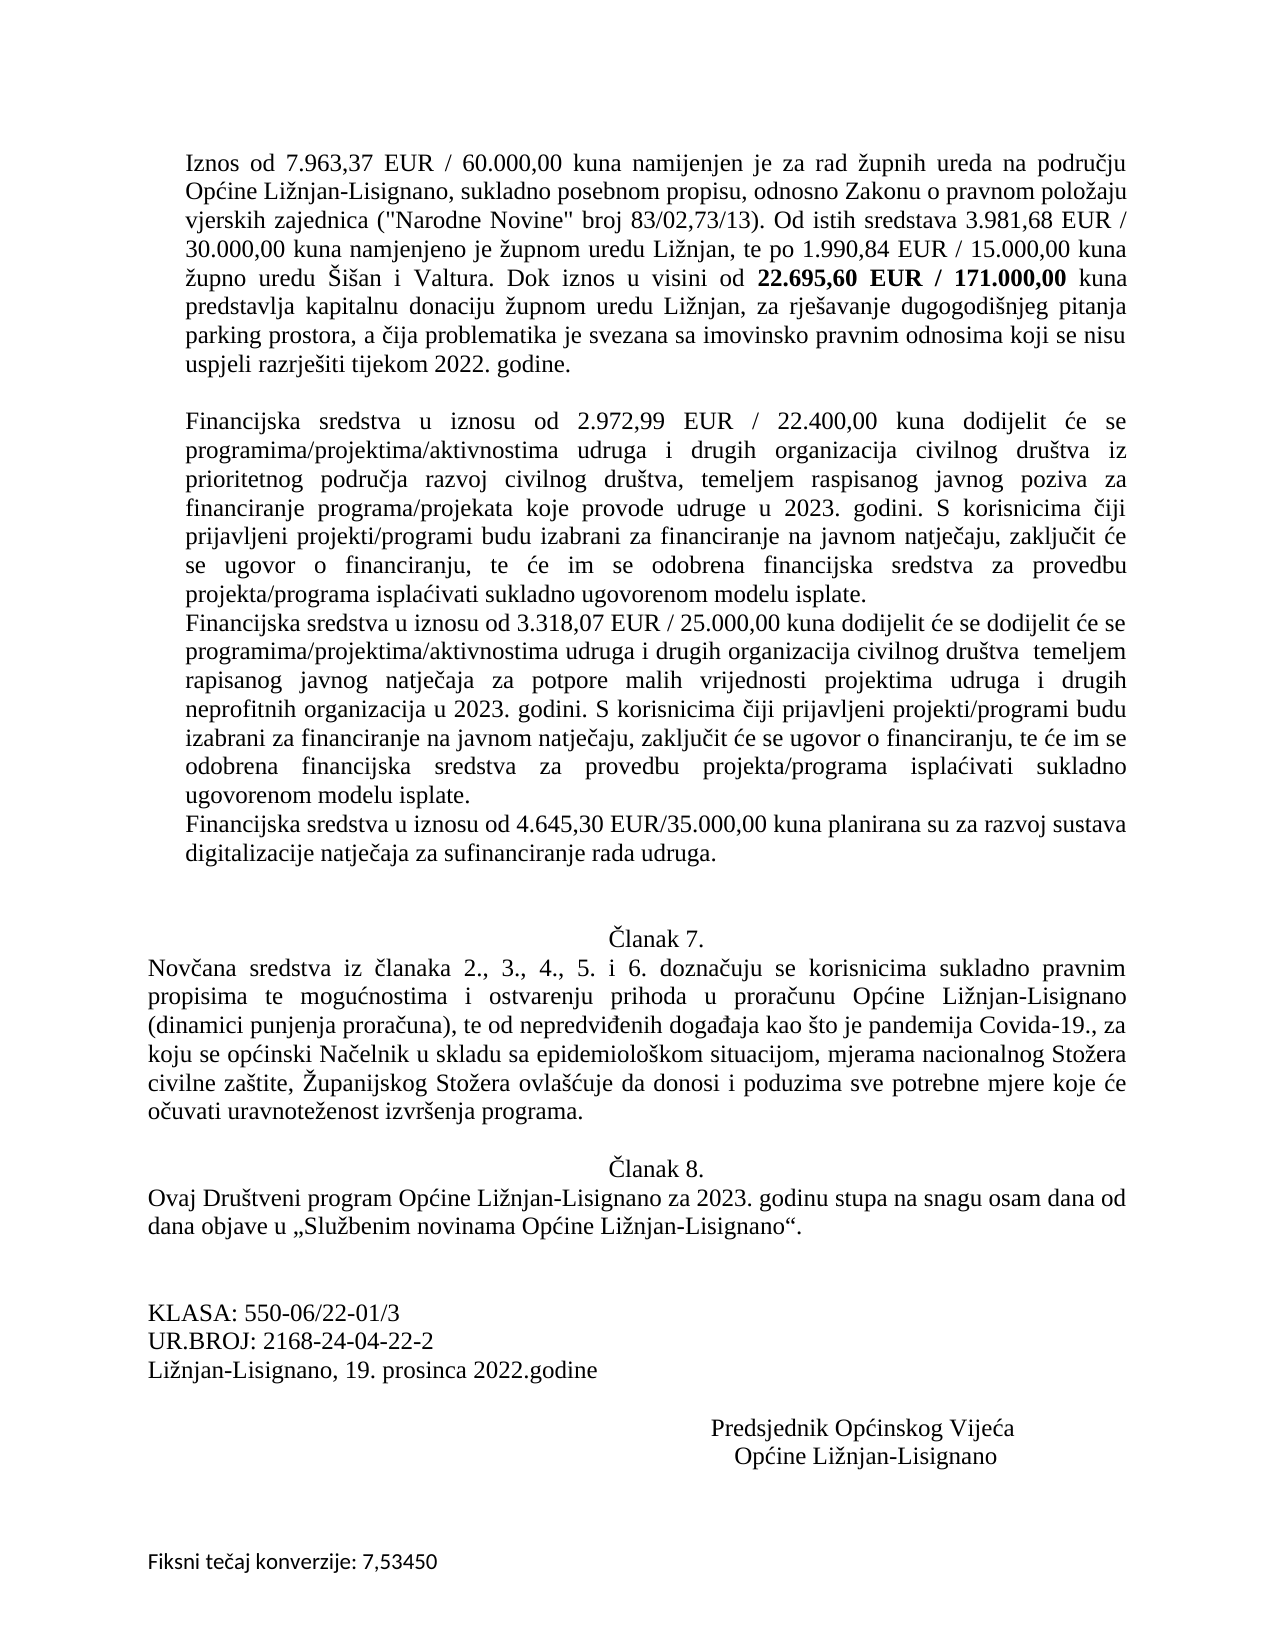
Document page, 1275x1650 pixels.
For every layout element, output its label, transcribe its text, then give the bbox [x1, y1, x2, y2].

text Financijska sredstva u iznosu od 2.972,99 EUR / 22.400,00 kuna dodijelit će se programima/projektima/aktivnostima udruga i drugih organizacija civilnog društva iz prioritetnog područja razvoj civilnog društva, temeljem raspisanog javnog poziva za financiranje programa/projekata koje provode udruge u 2023. godini. S korisnicima čiji prijavljeni projekti/programi budu izabrani za financiranje na javnom natječaju, zaključit će se ugovor o financiranju, te će im se odobrena financijska sredstva za provedbu projekta/programa isplaćivati sukladno ugovorenom modelu isplate. [185, 406, 1127, 608]
text Financijska sredstva u iznosu od 4.645,30 EUR/35.000,00 kuna planirana su za razvoj sustava digitalizacije natječaja za sufinanciranje rada udruga. [185, 809, 1127, 866]
text Ližnjan-Lisignano, 19. prosinca 2022.godine [148, 1355, 1127, 1384]
text Članak 7. [185, 924, 1127, 953]
text Općine Ližnjan-Lisignano [185, 1441, 1127, 1470]
text UR.BROJ: 2168-24-04-22-2 [148, 1326, 1127, 1355]
text Ovaj Društveni program Općine Ližnjan-Lisignano za 2023. godinu stupa na snagu osam dana od dana objave u „Službenim novinama Općine Ližnjan-Lisignano“. [148, 1183, 1127, 1240]
text Novčana sredstva iz članaka 2., 3., 4., 5. i 6. doznačuju se korisnicima sukladno pravnim propisima te mogućnostima i ostvarenju prihoda u proračunu Općine Ližnjan-Lisignano (dinamici punjenja proračuna), te od nepredviđenih događaja kao što je pandemija Covida-19., za koju se općinski Načelnik u skladu sa epidemiološkom situacijom, mjerama nacionalnog Stožera civilne zaštite, Županijskog Stožera ovlašćuje da donosi i poduzima sve potrebne mjere koje će očuvati uravnoteženost izvršenja programa. [148, 953, 1127, 1125]
text KLASA: 550-06/22-01/3 [148, 1298, 1127, 1326]
text Predsjednik Općinskog Vijeća [185, 1413, 1127, 1441]
text Članak 8. [185, 1154, 1127, 1183]
text Financijska sredstva u iznosu od 3.318,07 EUR / 25.000,00 kuna dodijelit će se dodijelit će se programima/projektima/aktivnostima udruga i drugih organizacija civilnog društva temeljem rapisanog javnog natječaja za potpore malih vrijednosti projektima udruga i drugih neprofitnih organizacija u 2023. godini. S korisnicima čiji prijavljeni projekti/programi budu izabrani za financiranje na javnom natječaju, zaključit će se ugovor o financiranju, te će im se odobrena financijska sredstva za provedbu projekta/programa isplaćivati sukladno ugovorenom modelu isplate. [185, 608, 1127, 809]
text Iznos od 7.963,37 EUR / 60.000,00 kuna namijenjen je za rad župnih ureda na području Općine Ližnjan-Lisignano, sukladno posebnom propisu, odnosno Zakonu o pravnom položaju vjerskih zajednica ("Narodne Novine" broj 83/02,73/13). Od istih sredstava 3.981,68 EUR / 30.000,00 kuna namjenjeno je župnom uredu Ližnjan, te po 1.990,84 EUR / 15.000,00 kuna župno uredu Šišan i Valtura. Dok iznos u visini od 22.695,60 EUR / 171.000,00 kuna predstavlja kapitalnu donaciju župnom uredu Ližnjan, za rješavanje dugogodišnjeg pitanja parking prostora, a čija problematika je svezana sa imovinsko pravnim odnosima koji se nisu uspjeli razrješiti tijekom 2022. godine. [185, 148, 1127, 378]
